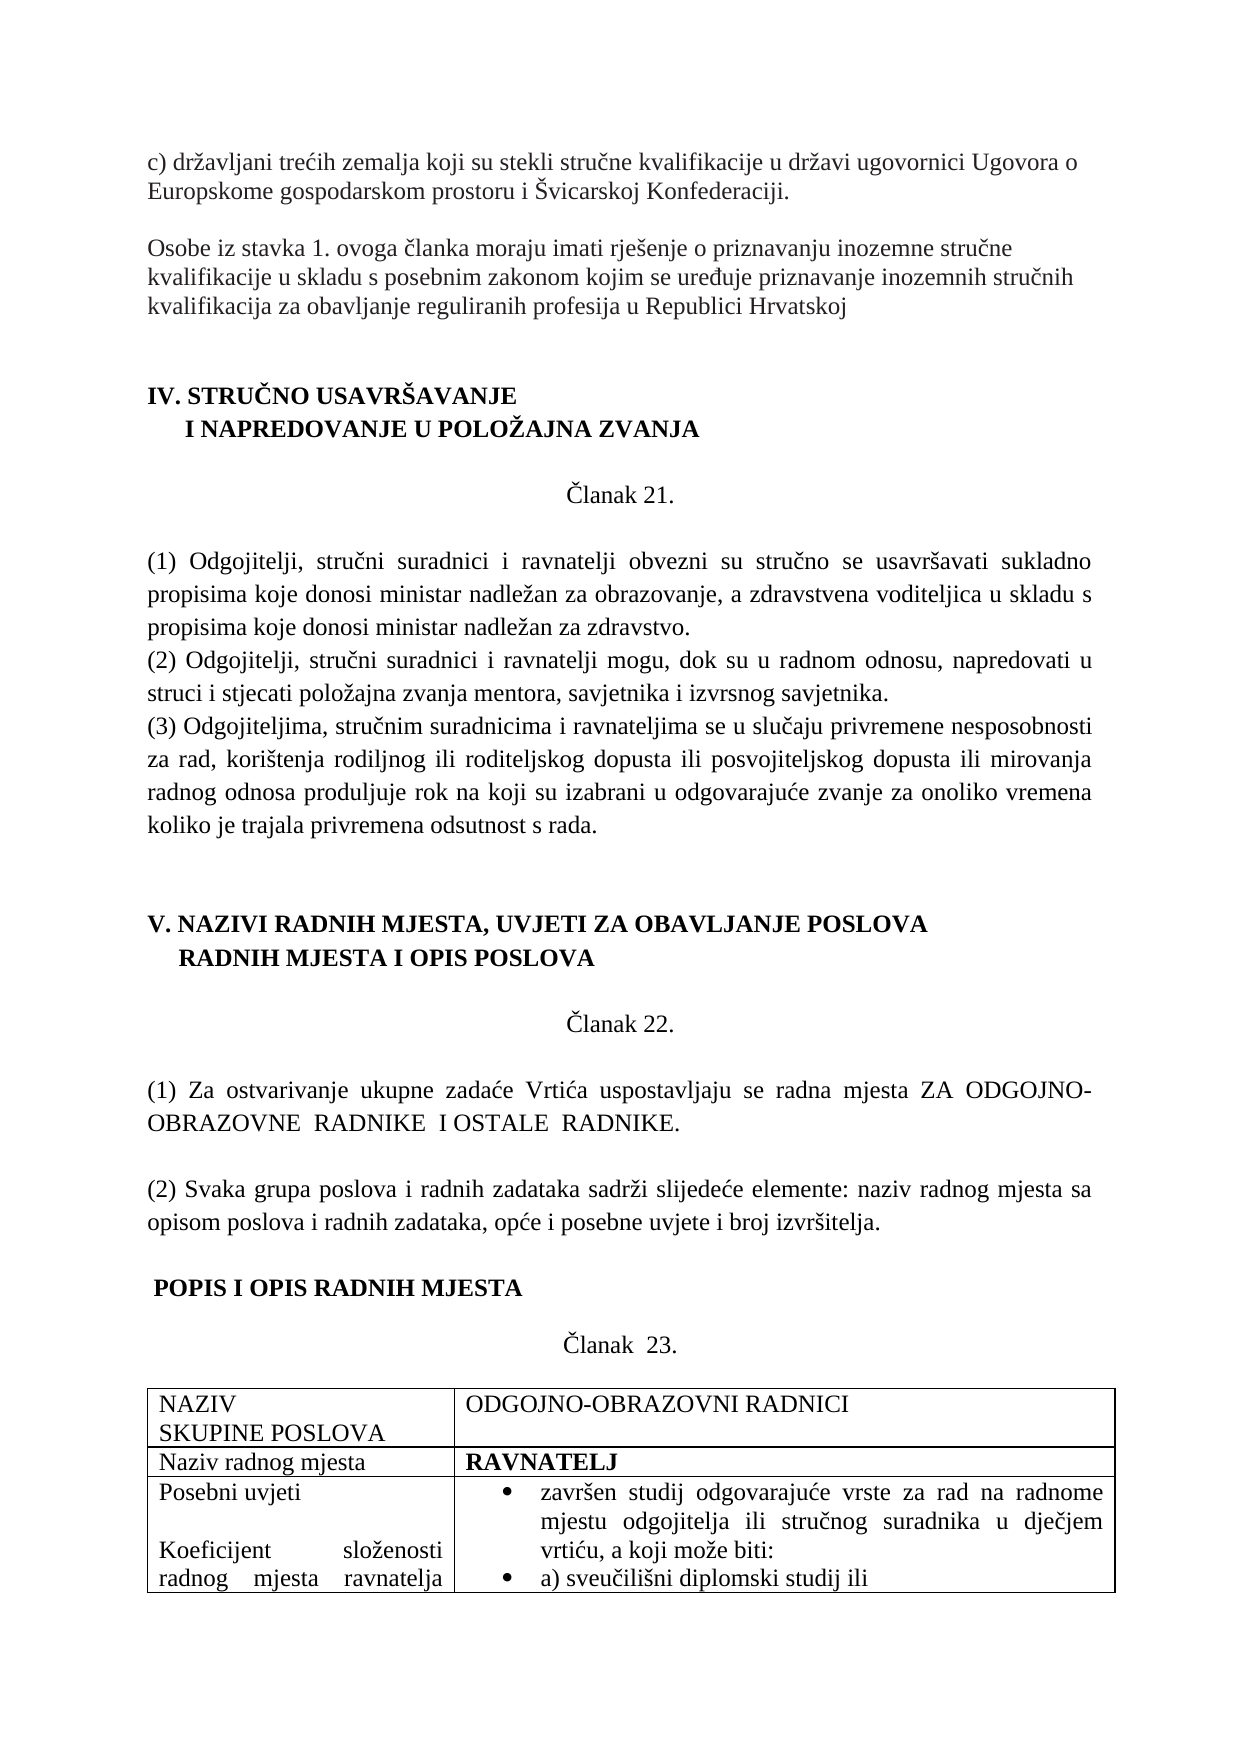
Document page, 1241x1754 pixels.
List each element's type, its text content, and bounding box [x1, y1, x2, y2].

text c) državljani trećih zemalja koji su stekli stručne kvalifikacije u državi ugovornici Ugovora o Europskome gospodarskom prostoru i Švicarskoj Konfederaciji. [147, 147, 1093, 204]
text V. NAZIVI RADNIH MJESTA, UVJETI ZA OBAVLJANJE POSLOVA [147, 909, 1093, 938]
text (1) Za ostvarivanje ukupne zadaće Vrtića uspostavljaju se radna mjesta ZA ODGOJNO-OBRAZOVNE RADNIKE I OSTALE RADNIKE. [147, 1075, 1093, 1136]
text (2) Odgojitelji, stručni suradnici i ravnatelji mogu, dok su u radnom odnosu, napredovati u struci i stjecati položajna zvanja mentora, savjetnika i izvrsnog savjetnika. [147, 645, 1093, 707]
table_header ODGOJNO-OBRAZOVNI RADNICI [455, 1389, 1114, 1446]
text POPIS I OPIS RADNIH MJESTA [147, 1273, 1093, 1302]
text RADNIH MJESTA I OPIS POSLOVA [147, 943, 1093, 971]
text (1) Odgojitelji, stručni suradnici i ravnatelji obvezni su stručno se usavršavati sukladno propisima koje donosi ministar nadležan za obrazovanje, a zdravstvena voditeljica u skladu s propisima koje donosi ministar nadležan za zdravstvo. [147, 546, 1093, 641]
table_cell Naziv radnog mjesta [148, 1448, 454, 1476]
text (2) Svaka grupa poslova i radnih zadataka sadrži slijedeće elemente: naziv radnog mjesta sa opisom poslova i radnih zadataka, opće i posebne uvjete i broj izvršitelja. [147, 1174, 1093, 1236]
text Članak 23. [147, 1330, 1093, 1359]
text IV. STRUČNO USAVRŠAVANJE [147, 381, 1093, 410]
table_header NAZIV SKUPINE POSLOVA [148, 1389, 454, 1446]
text Članak 21. [147, 480, 1093, 509]
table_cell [455, 1477, 1114, 1592]
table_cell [148, 1477, 454, 1592]
text I NAPREDOVANJE U POLOŽAJNA ZVANJA [147, 414, 1093, 443]
text Članak 22. [147, 1009, 1093, 1037]
text (3) Odgojiteljima, stručnim suradnicima i ravnateljima se u slučaju privremene nesposobnosti za rad, korištenja rodiljnog ili roditeljskog dopusta ili posvojiteljskog dopusta ili mirovanja radnog odnosa produljuje rok na koji su izabrani u odgovarajuće zvanje za onoliko vremena koliko je trajala privremena odsutnost s rada. [147, 711, 1093, 839]
text Osobe iz stavka 1. ovoga članka moraju imati rješenje o priznavanju inozemne stručne kvalifikacije u skladu s posebnim zakonom kojim se uređuje priznavanje inozemnih stručnih kvalifikacija za obavljanje reguliranih profesija u Republici Hrvatskoj [147, 233, 1093, 319]
table_cell RAVNATELJ [455, 1448, 1114, 1476]
